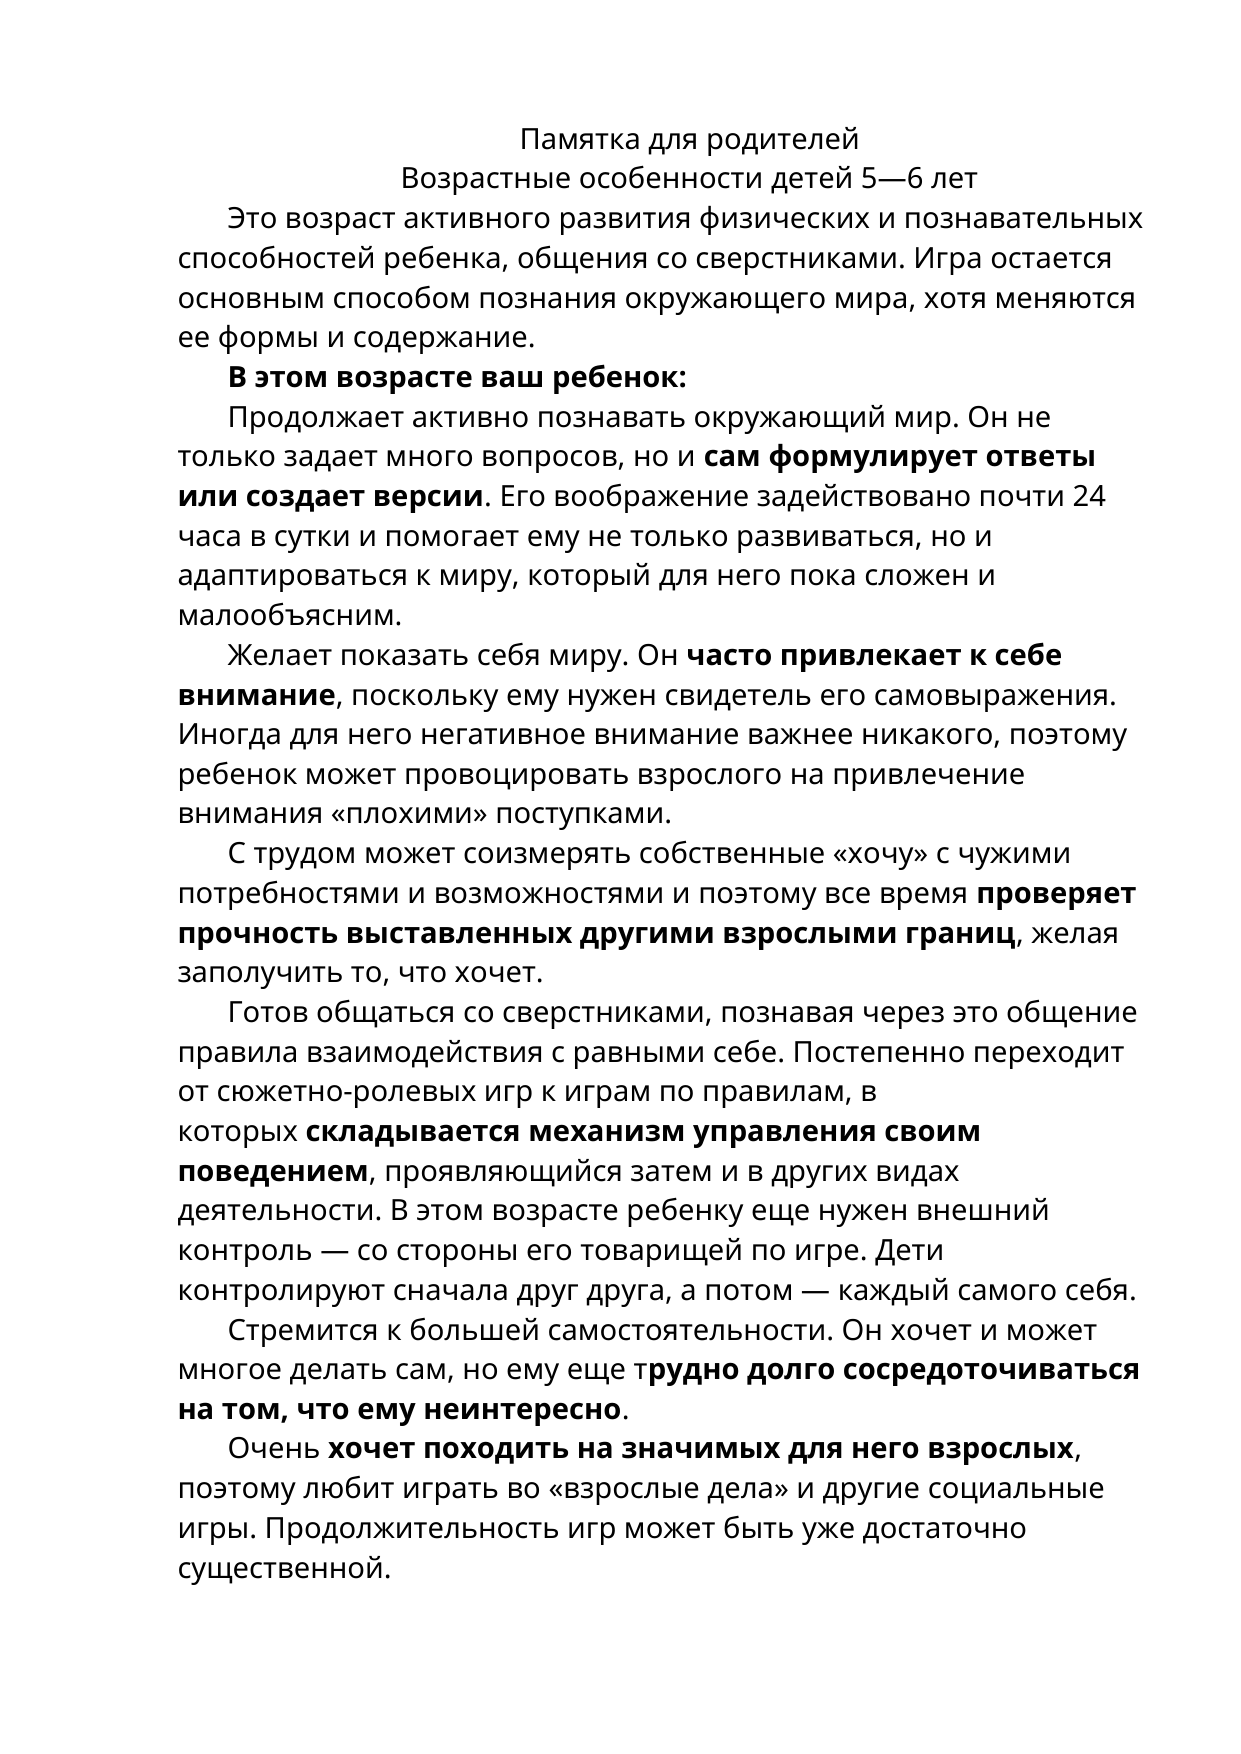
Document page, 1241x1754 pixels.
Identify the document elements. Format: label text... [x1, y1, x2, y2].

text Продолжает активно познавать окружающий мир. Он не только задает много вопросов, но и сам формулирует ответы или создает версии. Его воображение задействовано почти 24 часа в сутки и помогает ему не только развиваться, но и адаптироваться к миру, который для него пока сложен и малообъясним. [177, 396, 1152, 634]
text Стремится к большей самостоятельности. Он хочет и может многое делать сам, но ему еще трудно долго сосредоточиваться на том, что ему неинтересно. [177, 1309, 1152, 1428]
text С трудом может соизмерять собственные «хочу» с чужими потребностями и возможностями и поэтому все время проверяет прочность выставленных другими взрослыми границ, желая заполучить то, что хочет. [177, 832, 1152, 991]
text Очень хочет походить на значимых для него взрослых, поэтому любит играть во «взрослые дела» и другие социальные игры. Продолжительность игр может быть уже достаточно существенной. [177, 1428, 1152, 1587]
text В этом возрасте ваш ребенок: [177, 356, 1152, 396]
text Это возраст активного развития физических и познавательных способностей ребенка, общения со сверстниками. Игра остается основным способом познания окружающего мира, хотя меняются ее формы и содержание. [177, 197, 1152, 356]
text Желает показать себя миру. Он часто привлекает к себе внимание, поскольку ему нужен свидетель его самовыражения. Иногда для него негативное внимание важнее никакого, поэтому ребенок может провоцировать взрослого на привлечение внимания «плохими» поступками. [177, 634, 1152, 832]
text Возрастные особенности детей 5—6 лет [177, 158, 1152, 197]
text Готов общаться со сверстниками, познавая через это общение правила взаимодействия с равными себе. Постепенно переходит от сюжетно-ролевых игр к играм по правилам, в которых складывается механизм управления своим поведением, проявляющийся затем и в других видах деятельности. В этом возрасте ребенку еще нужен внешний контроль — со стороны его товарищей по игре. Дети контролируют сначала друг друга, а потом — каждый самого себя. [177, 991, 1152, 1309]
text Памятка для родителей [177, 118, 1152, 158]
